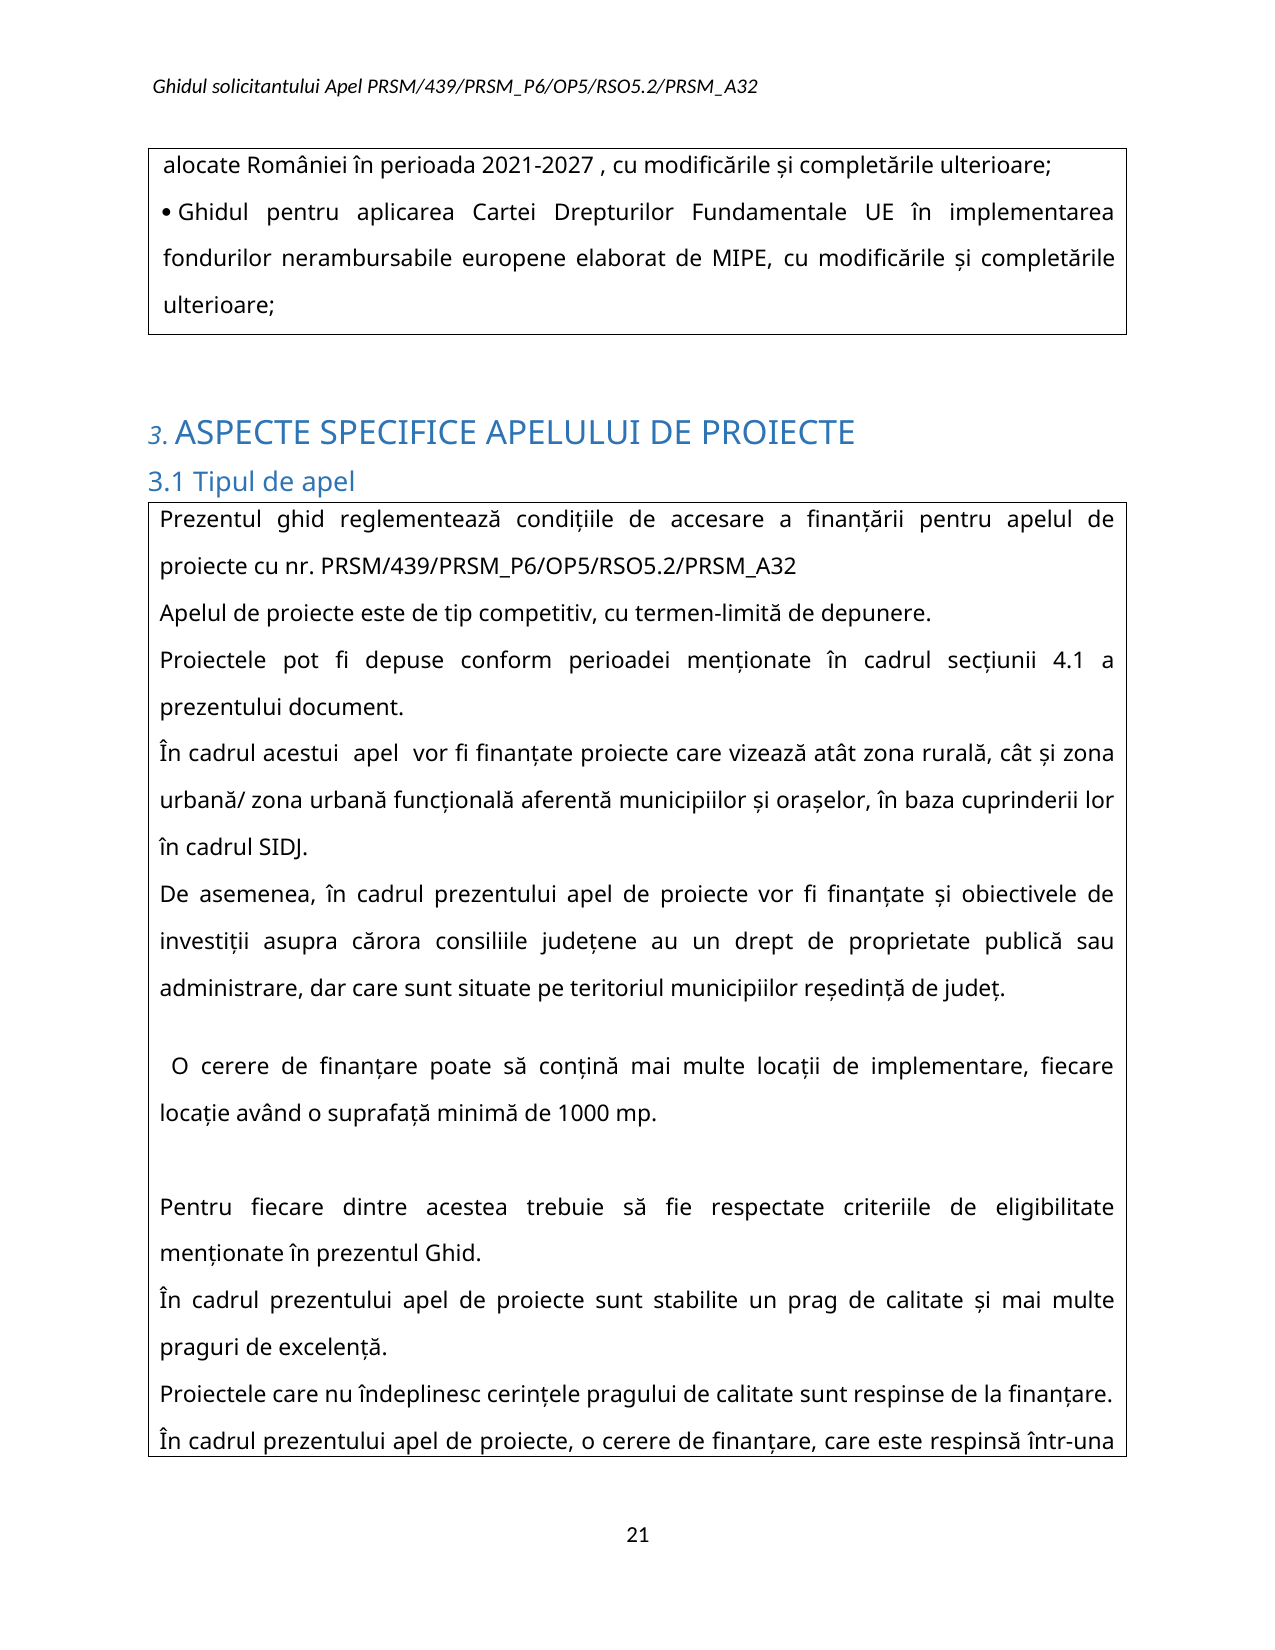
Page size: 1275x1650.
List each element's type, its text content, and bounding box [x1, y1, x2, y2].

subtitle 3. ASPECTE SPECIFICE APELULUI DE PROIECTE [148, 409, 1127, 454]
subtitle 3.1 Tipul de apel [148, 462, 1127, 499]
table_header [149, 149, 1126, 334]
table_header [149, 503, 1126, 1456]
